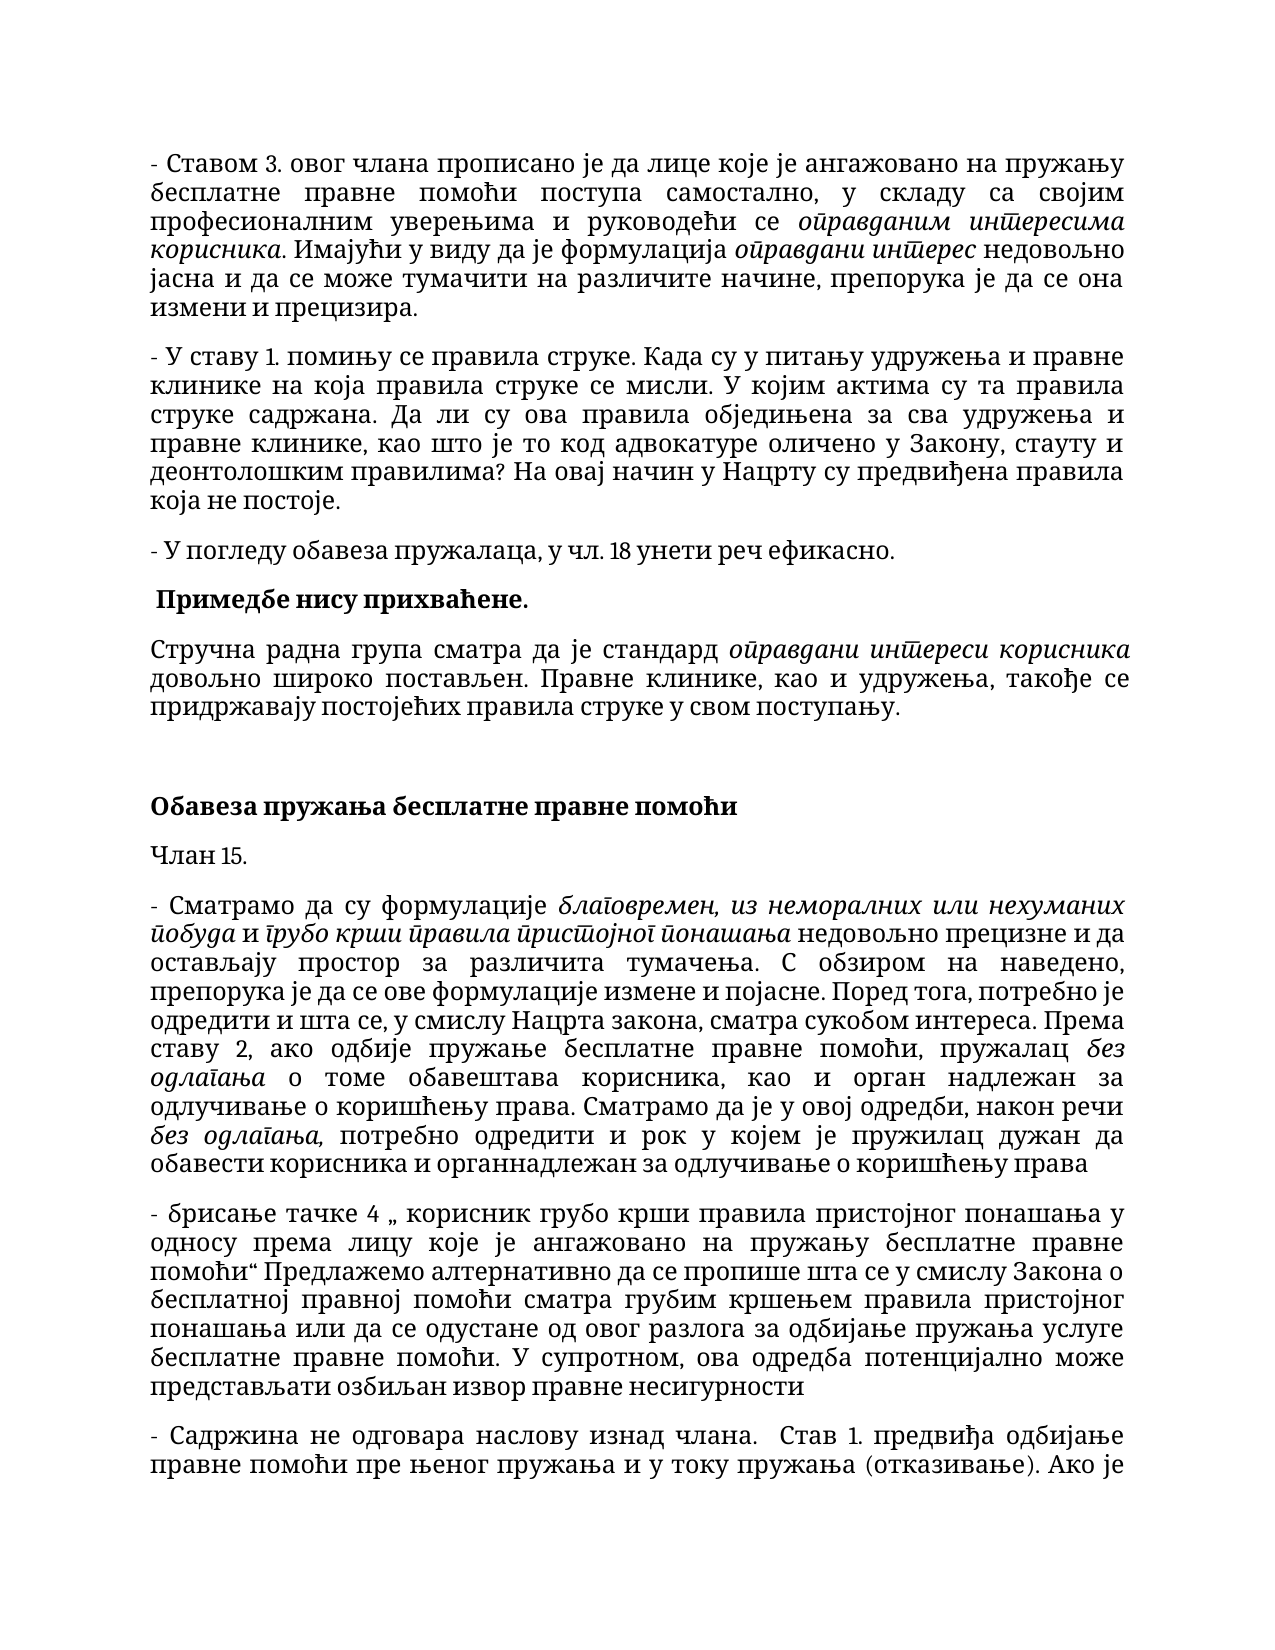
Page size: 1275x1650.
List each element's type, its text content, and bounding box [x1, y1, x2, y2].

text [150, 1422, 1125, 1479]
text Члан 15. [150, 842, 1131, 871]
text Примедбе нису прихваћене. [150, 586, 1131, 615]
text - Сматрамо да су формулације благовремен, из неморалних или нехуманих побуда и грубо крши правила пристојног понашања недовољно прецизне и да остављају простор за различита тумачења. С обзиром на наведено, препорука је да се ове формулације измене и појасне. Поред тога, потребно је одредити и шта се, у смислу Нацрта закона, сматра сукобом интереса. Према ставу 2, ако одбије пружање бесплатне правне помоћи, пружалац без одлагања о томе обавештава корисника, као и орган надлежан за одлучивање о коришћењу права. Сматрамо да је у овој одредби, након речи без одлагања, потребно одредити и рок у којем је пружилац дужан да обавести корисника и органнадлежан за одлучивање о коришћењу права [150, 892, 1125, 1179]
text Стручна радна група сматра да је стандард оправдани интереси корисника довољно широко постављен. Правне клинике, као и удружења, такође се придржавају постојећих правила струке у свом поступању. [150, 636, 1131, 722]
text Обавеза пружања бесплатне правне помоћи [150, 792, 1131, 821]
text - брисање тачке 4 „ корисник грубо крши правила пристојног понашања у односу према лицу које је ангажовано на пружању бесплатне правне помоћи“ Предлажемо алтернативно да се пропише шта се у смислу Закона о бесплатној правној помоћи сматра грубим кршењем правила пристојног понашања или да се одустане од овог разлога за одбијање пружања услуге бесплатне правне помоћи. У супротном, ова одредба потенцијално може представљати озбиљан извор правне несигурности [150, 1200, 1125, 1401]
text - У погледу обавеза пружалаца, у чл. 18 унети реч ефикасно. [150, 537, 1125, 565]
text - Ставом 3. овог члана прописано је да лице које је ангажовано на пружању бесплатне правне помоћи поступа самостално, у складу са својим професионалним уверењима и руководећи се оправданим интересима корисника. Имајући у виду да је формулација оправдани интерес недовољно јасна и да се може тумачити на различите начине, препорука је да се она измени и прецизира. [150, 150, 1125, 322]
text - У ставу 1. помињу се правила струке. Када су у питању удружења и правне клинике на која правила струке се мисли. У којим актима су та правила струке садржана. Да ли су ова правила обједињена за сва удружења и правне клинике, као што је то код адвокатуре оличено у Закону, стауту и деонтолошким правилима? На овај начин у Нацрту су предвиђена правила која не постоје. [150, 343, 1125, 516]
